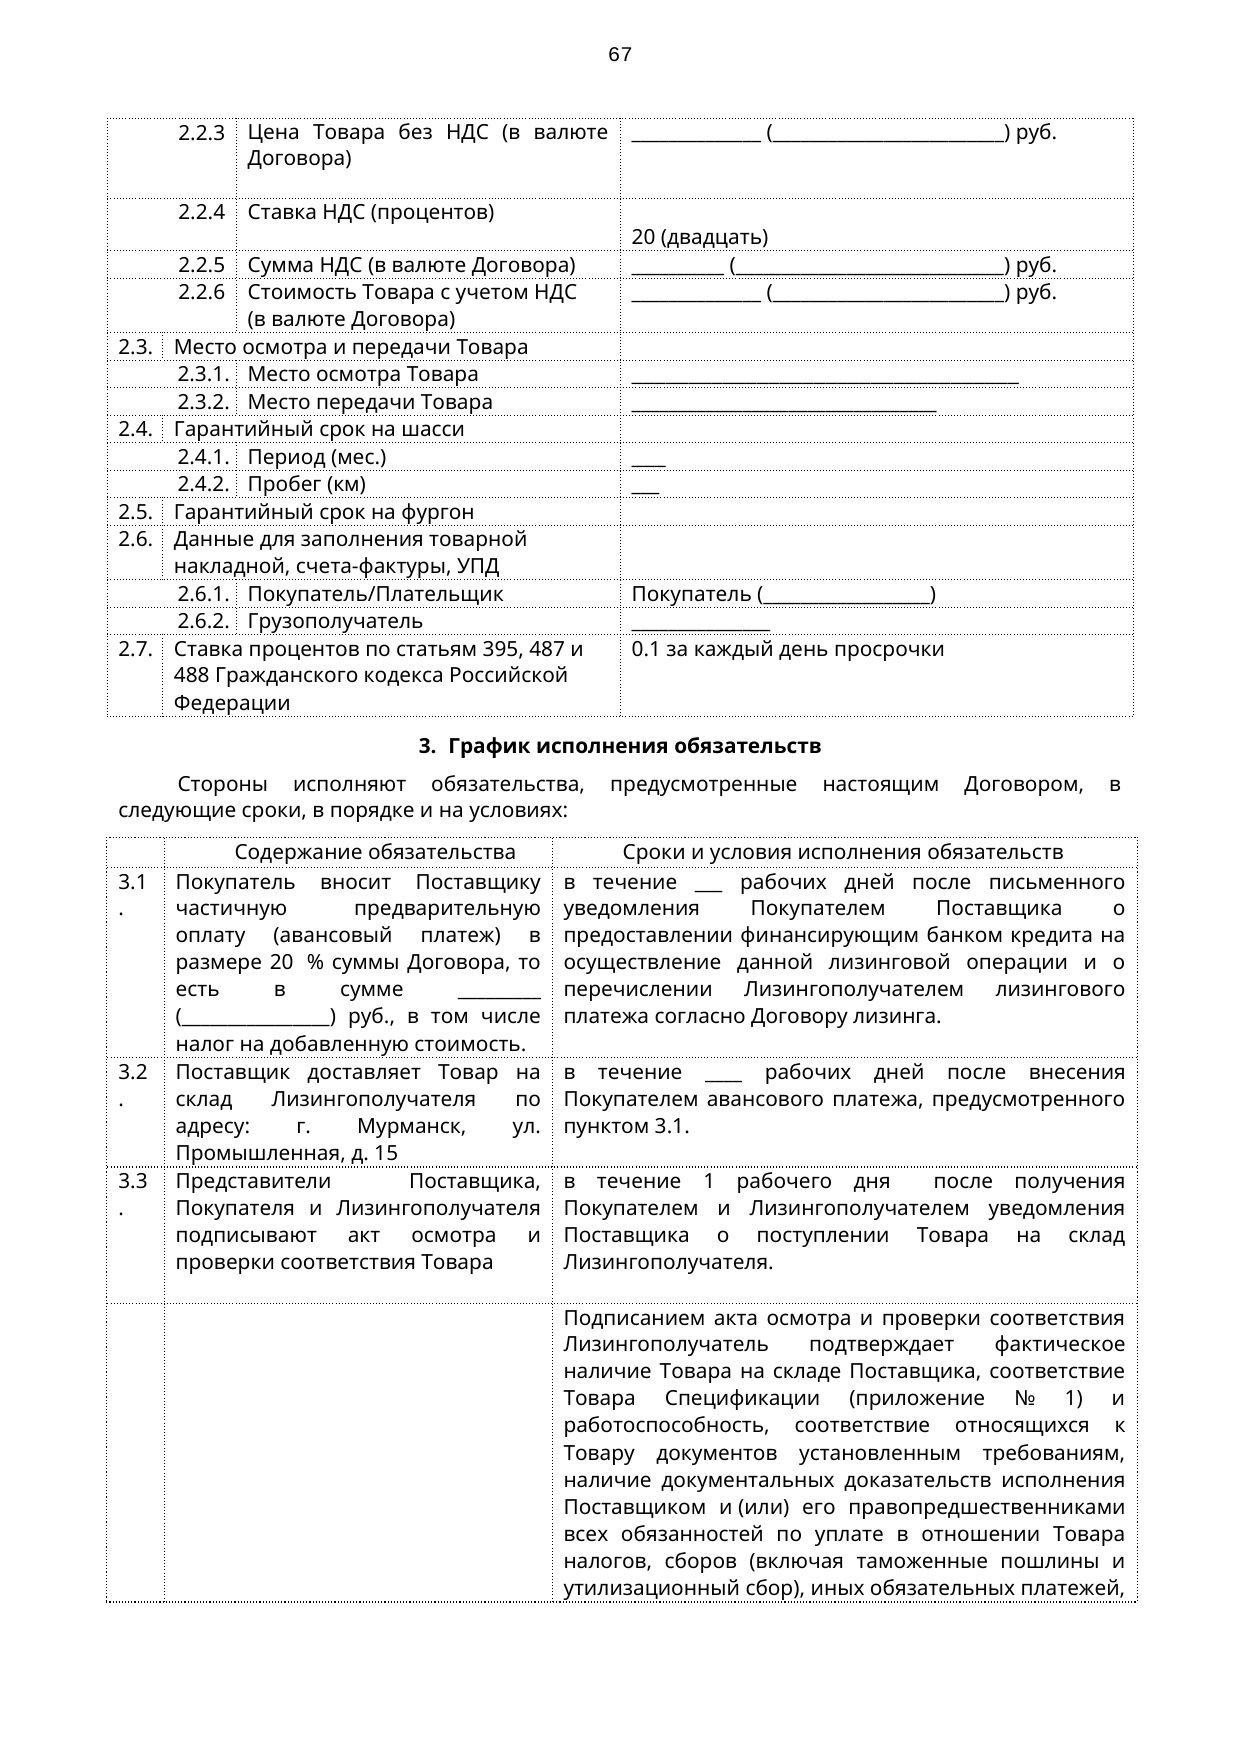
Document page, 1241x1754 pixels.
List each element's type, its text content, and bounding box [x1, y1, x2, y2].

table_header Сроки и условия исполнения обязательств [552, 837, 1137, 867]
table_cell [107, 607, 236, 634]
table_cell [164, 1303, 552, 1601]
table_cell [107, 360, 236, 387]
table_cell за каждый день просрочки [620, 634, 1133, 716]
table_cell [620, 387, 1133, 415]
table_cell 2.2.4 [107, 198, 236, 250]
table_cell [620, 332, 1133, 360]
table_cell в течение после получения Покупателем и Лизингополучателем уведомления Поставщика о поступлении Товара на склад Лизингополучателя. [552, 1166, 1137, 1303]
table_cell [107, 525, 162, 579]
table_cell Место передачи Товара [236, 387, 620, 415]
table_cell Стоимость Товара с учетом НДС (в валюте Договора) [236, 278, 620, 332]
table_cell 3.1. [107, 867, 164, 1057]
table_cell () [620, 278, 1133, 332]
table_cell Место осмотра Товара [236, 360, 620, 387]
table_cell [107, 442, 236, 470]
table_cell 3.2. [107, 1057, 164, 1166]
table_cell в течение ___ после письменного уведомления Покупателем Поставщика о предоставлении финансирующим банком кредита на осуществление данной лизинговой операции и о перечислении Лизингополучателем лизингового платежа согласно Договору лизинга. [552, 867, 1137, 1057]
table_cell Представители Поставщика, Покупателя и Лизингополучателя подписывают акт осмотра и проверки соответствия Товара [164, 1166, 552, 1303]
table_cell Гарантийный срок на фургон [163, 497, 620, 525]
table_cell 2.2.5 [107, 250, 236, 278]
table_cell 3.3. [107, 1166, 164, 1303]
table_cell [620, 497, 1133, 525]
table_cell Покупатель (__________________) [620, 579, 1133, 607]
table_cell в течение после внесения Покупателем авансового платежа, предусмотренного пунктом 3.1. [552, 1057, 1137, 1166]
table_cell [107, 634, 162, 716]
table_cell Место осмотра и передачи Товара [163, 332, 620, 360]
table_cell 20 (двадцать) [620, 198, 1133, 250]
table_cell [107, 415, 162, 442]
table_cell Грузополучатель [236, 607, 620, 634]
table_cell Пробег (км) [236, 470, 620, 497]
table_cell [107, 332, 162, 360]
table_cell [620, 525, 1133, 579]
table_cell Период (мес.) [236, 442, 620, 470]
table_cell Ставка НДС (процентов) [236, 198, 620, 250]
text Стороны исполняют обязательства, предусмотренные настоящим Договором, в следующие сроки, в порядке и на условиях: [118, 769, 1122, 824]
list График исполнения обязательств [118, 732, 1122, 759]
table_cell [107, 497, 162, 525]
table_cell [552, 1303, 1137, 1601]
table_cell Данные для заполнения товарной накладной, счета-фактуры, УПД [163, 525, 620, 579]
table_cell Покупатель вносит Поставщику частичную предварительную оплату (авансовый платеж) в размере % суммы Договора, то есть в сумме () , в том числе налог на добавленную стоимость. [164, 867, 552, 1057]
table_cell Поставщик доставляет Товар на склад Лизингополучателя по адресу: г. Мурманск, ул. Промышленная, д. 15 [164, 1057, 552, 1166]
table_cell [107, 470, 236, 497]
table_cell [620, 415, 1133, 442]
table_cell [107, 579, 236, 607]
table_cell ___ [620, 470, 1133, 497]
table_cell () [620, 250, 1133, 278]
table_cell Покупатель/Плательщик [236, 579, 620, 607]
table_header [107, 837, 164, 867]
table_header () [620, 118, 1133, 198]
table_cell 2.2.6 [107, 278, 236, 332]
table_cell [620, 607, 1133, 634]
table_cell Ставка процентов по статьям 395, 487 и 488 Гражданского кодекса Российской Федерации [163, 634, 620, 716]
table_header 2.2.3 [107, 118, 236, 198]
table_header Цена Товара без НДС (в валюте Договора) [236, 118, 620, 198]
table_cell [107, 1303, 164, 1601]
table_cell Гарантийный срок на шасси [163, 415, 620, 442]
table_cell Сумма НДС (в валюте Договора) [236, 250, 620, 278]
table_cell [107, 387, 236, 415]
table_header Содержание обязательства [164, 837, 552, 867]
